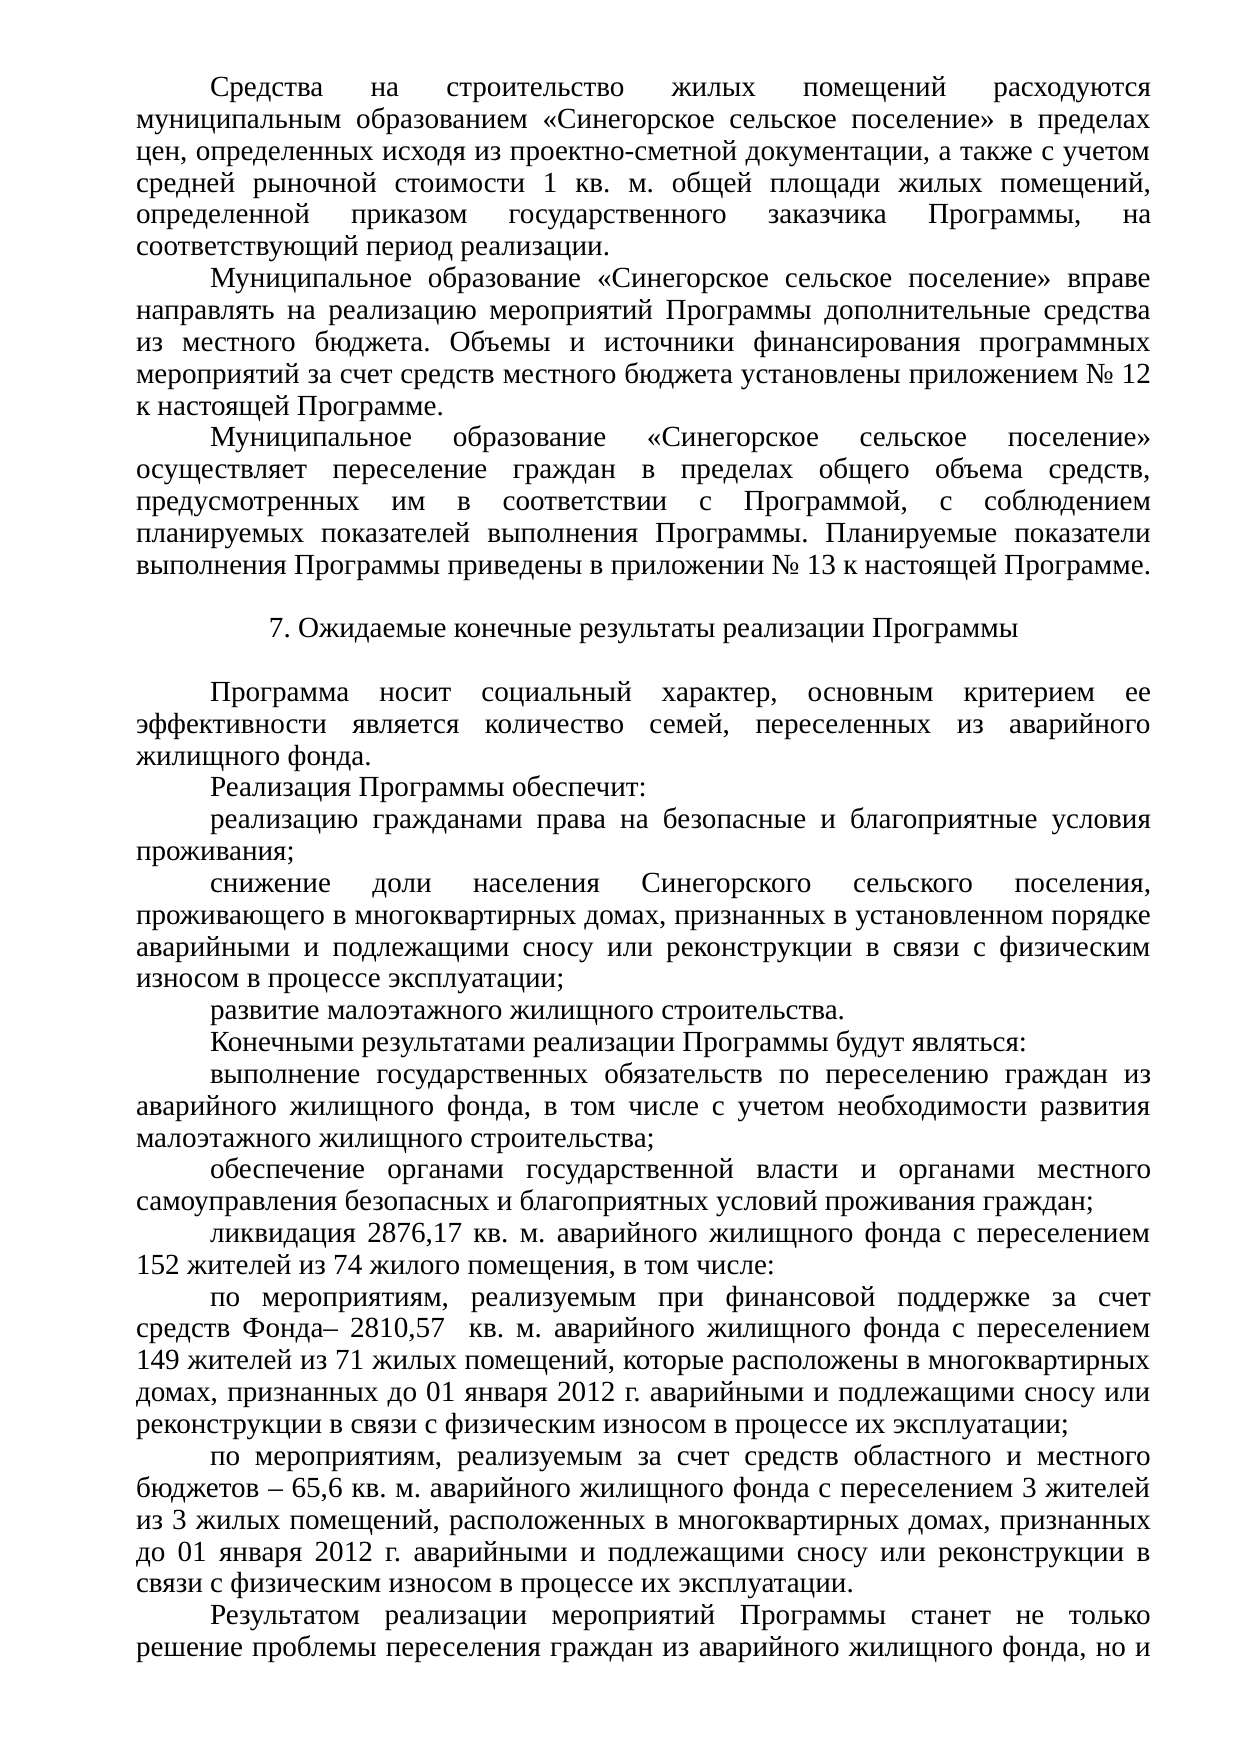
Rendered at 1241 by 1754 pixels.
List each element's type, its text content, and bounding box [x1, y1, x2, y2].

text реализацию гражданами права на безопасные и благоприятные условия проживания; [136, 803, 1152, 867]
text обеспечение органами государственной власти и органами местного самоуправления безопасных и благоприятных условий проживания граждан; [136, 1153, 1152, 1217]
text Муниципальное образование «Синегорское сельское поселение» осуществляет переселение граждан в пределах общего объема средств, предусмотренных им в соответствии с Программой, с соблюдением планируемых показателей выполнения Программы. Планируемые показатели выполнения Программы приведены в приложении № 13 к настоящей Программе. [136, 421, 1152, 581]
text ликвидация 2876,17 кв. м. аварийного жилищного фонда с переселением 152 жителей из 74 жилого помещения, в том числе: [136, 1217, 1152, 1281]
text Реализация Программы обеспечит: [136, 771, 1152, 803]
text по мероприятиям, реализуемым за счет средств областного и местного бюджетов – 65,6 кв. м. аварийного жилищного фонда с переселением 3 жителей из 3 жилых помещений, расположенных в многоквартирных домах, признанных до 01 января 2012 г. аварийными и подлежащими сносу или реконструкции в связи с физическим износом в процессе их эксплуатации. [136, 1440, 1152, 1599]
text выполнение государственных обязательств по переселению граждан из аварийного жилищного фонда, в том числе с учетом необходимости развития малоэтажного жилищного строительства; [136, 1058, 1152, 1153]
text Конечными результатами реализации Программы будут являться: [136, 1026, 1152, 1058]
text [136, 1599, 1152, 1663]
text развитие малоэтажного жилищного строительства. [136, 994, 1152, 1026]
text 7. Ожидаемые конечные результаты реализации Программы [136, 612, 1152, 644]
text снижение доли населения Синегорского сельского поселения, проживающего в многоквартирных домах, признанных в установленном порядке аварийными и подлежащими сносу или реконструкции в связи с физическим износом в процессе эксплуатации; [136, 867, 1152, 994]
text Программа носит социальный характер, основным критерием ее эффективности является количество семей, переселенных из аварийного жилищного фонда. [136, 676, 1152, 771]
text Муниципальное образование «Синегорское сельское поселение» вправе направлять на реализацию мероприятий Программы дополнительные средства из местного бюджета. Объемы и источники финансирования программных мероприятий за счет средств местного бюджета установлены приложением № 12 к настоящей Программе. [136, 262, 1152, 421]
text по мероприятиям, реализуемым при финансовой поддержке за счет средств Фонда– 2810,57 кв. м. аварийного жилищного фонда с переселением 149 жителей из 71 жилых помещений, которые расположены в многоквартирных домах, признанных до 01 января 2012 г. аварийными и подлежащими сносу или реконструкции в связи с физическим износом в процессе их эксплуатации; [136, 1281, 1152, 1440]
text Средства на строительство жилых помещений расходуются муниципальным образованием «Синегорское сельское поселение» в пределах цен, определенных исходя из проектно-сметной документации, а также с учетом средней рыночной стоимости 1 кв. м. общей площади жилых помещений, определенной приказом государственного заказчика Программы, на соответствующий период реализации. [136, 71, 1152, 262]
